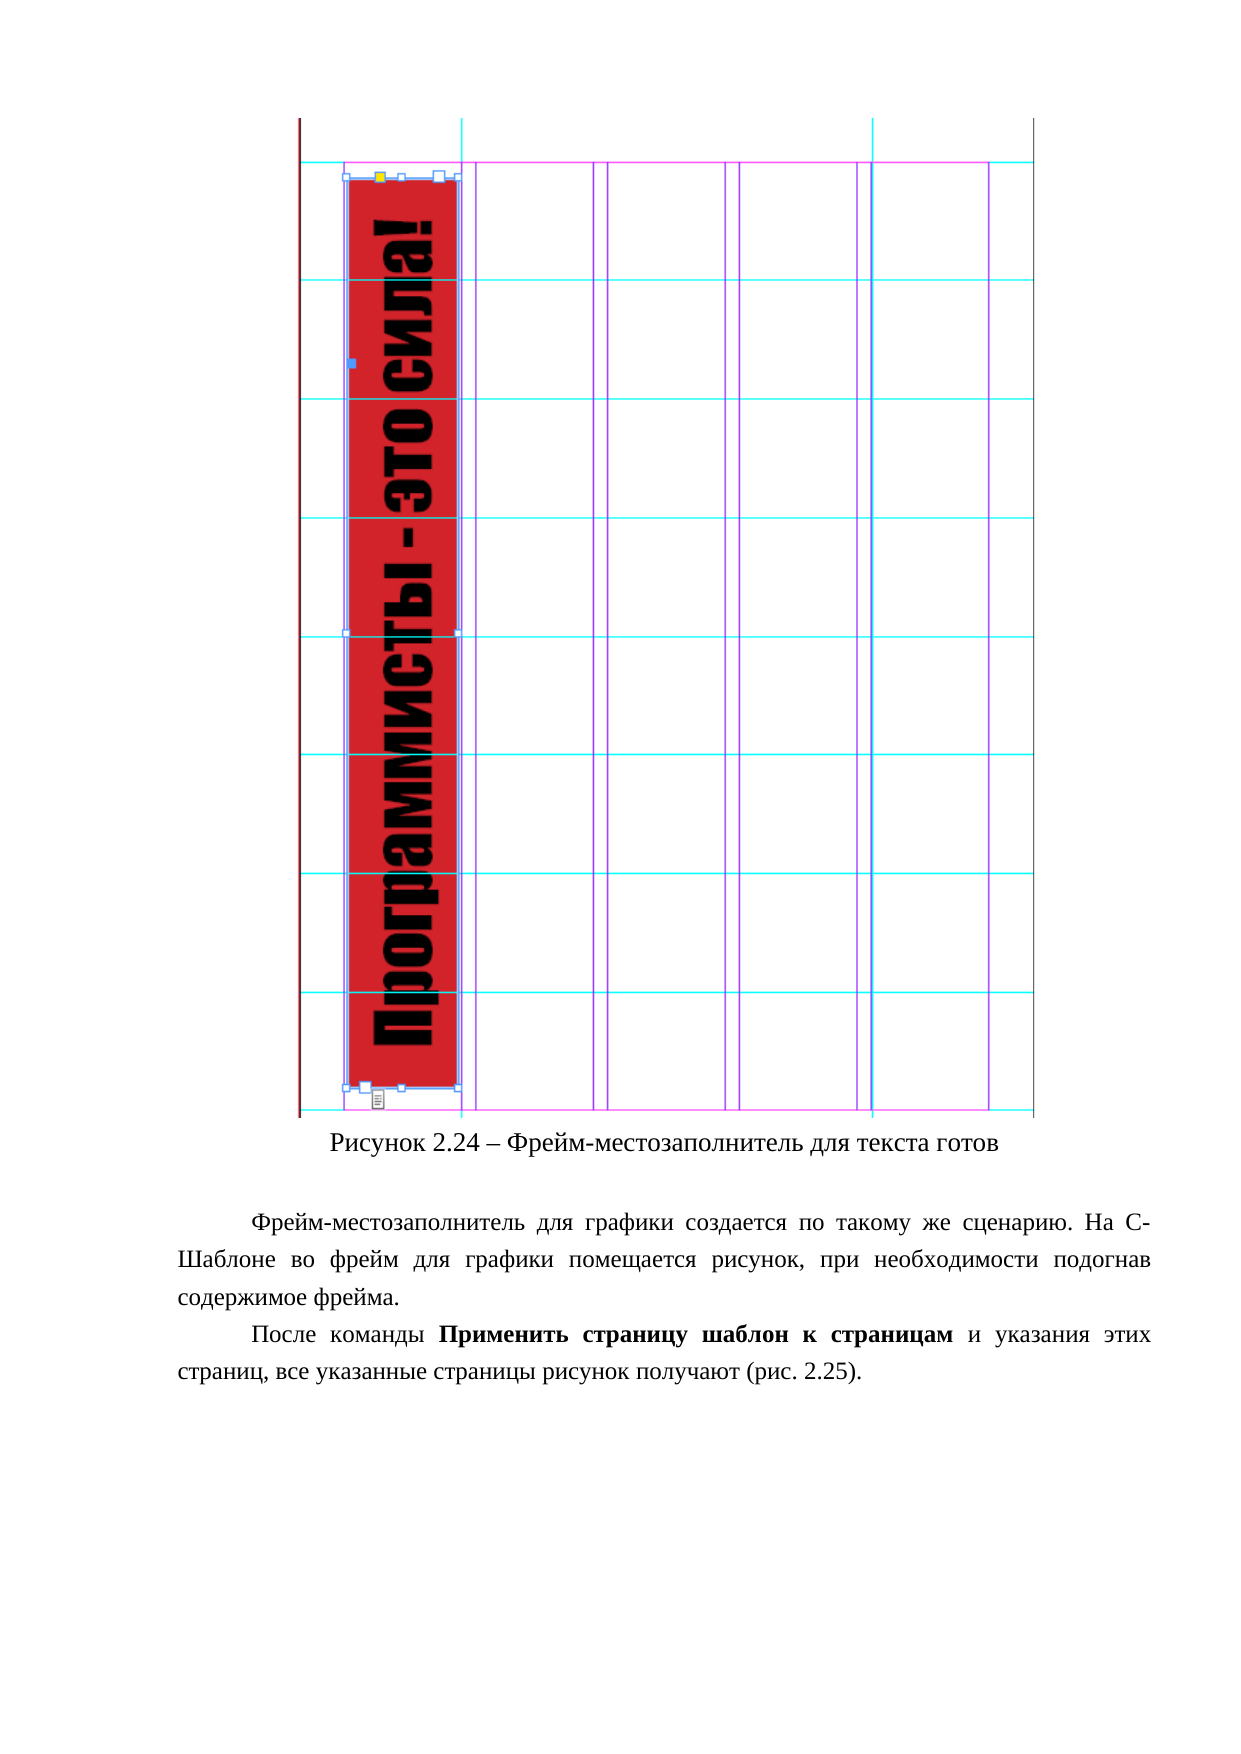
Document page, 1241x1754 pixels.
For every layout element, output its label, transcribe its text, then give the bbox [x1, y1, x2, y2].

text Рисунок 2.24 – Фрейм-местозаполнитель для текста готов [177, 1126, 1152, 1158]
text Фрейм-местозаполнитель для графики создается по такому же сценарию. На C-Шаблоне во фрейм для графики помещается рисунок, при необходимости подогнав содержимое фрейма. [177, 1207, 1152, 1311]
text После команды Применить страницу шаблон к страницам и указания этих страниц, все указанные страницы рисунок получают (рис. 2.25). [177, 1319, 1152, 1385]
picture [294, 118, 1035, 1118]
